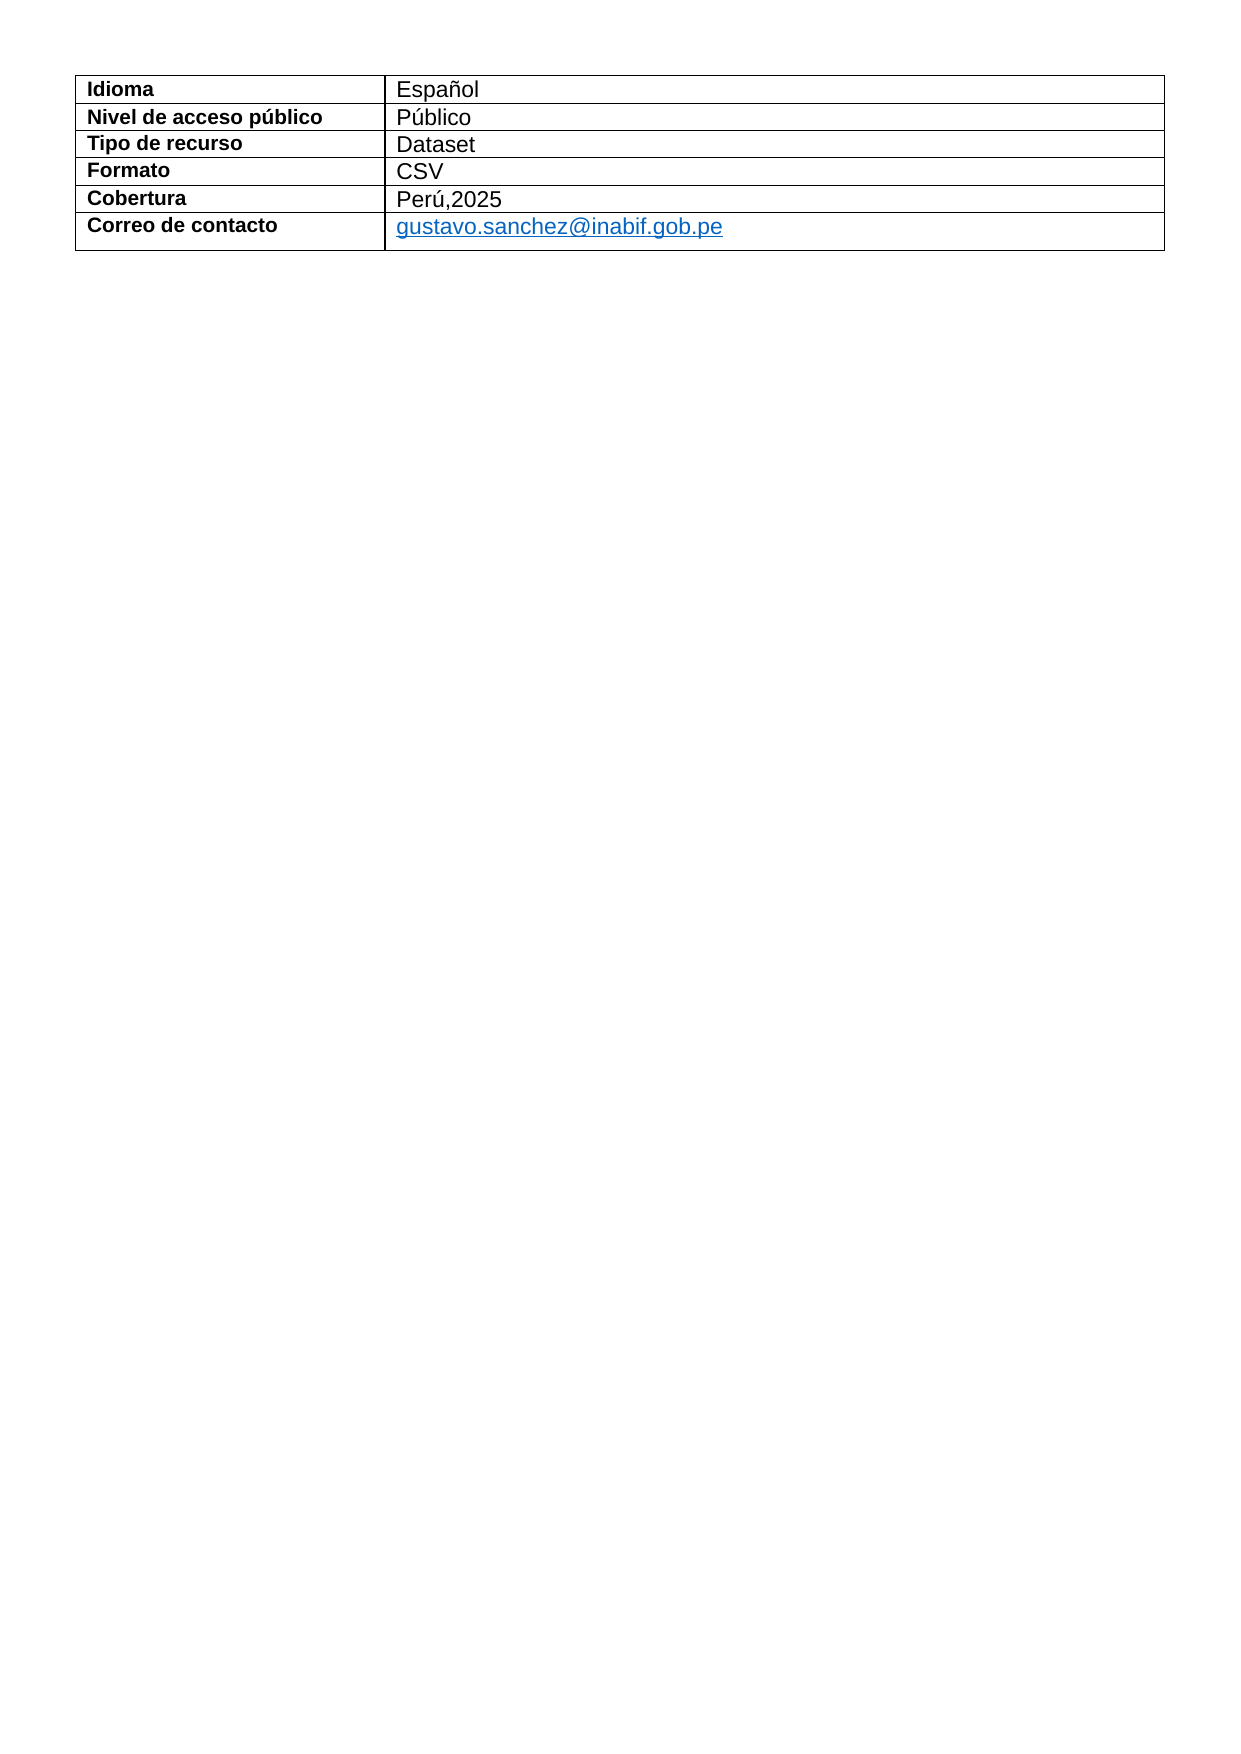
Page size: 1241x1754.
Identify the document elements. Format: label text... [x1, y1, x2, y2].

table_cell CSV [386, 158, 1164, 184]
table_cell Formato [76, 158, 384, 184]
table_cell gustavo.sanchez@inabif.gob.pe [386, 213, 1164, 250]
table_cell Idioma [76, 76, 384, 102]
table_cell Público [386, 104, 1164, 130]
table_cell Perú,2025 [386, 186, 1164, 212]
table_cell Tipo de recurso [76, 131, 384, 157]
table_cell Dataset [386, 131, 1164, 157]
table_cell Correo de contacto [76, 213, 384, 250]
table_cell Cobertura [76, 186, 384, 212]
table_cell Español [386, 76, 1164, 102]
table_cell Nivel de acceso público [76, 104, 384, 130]
